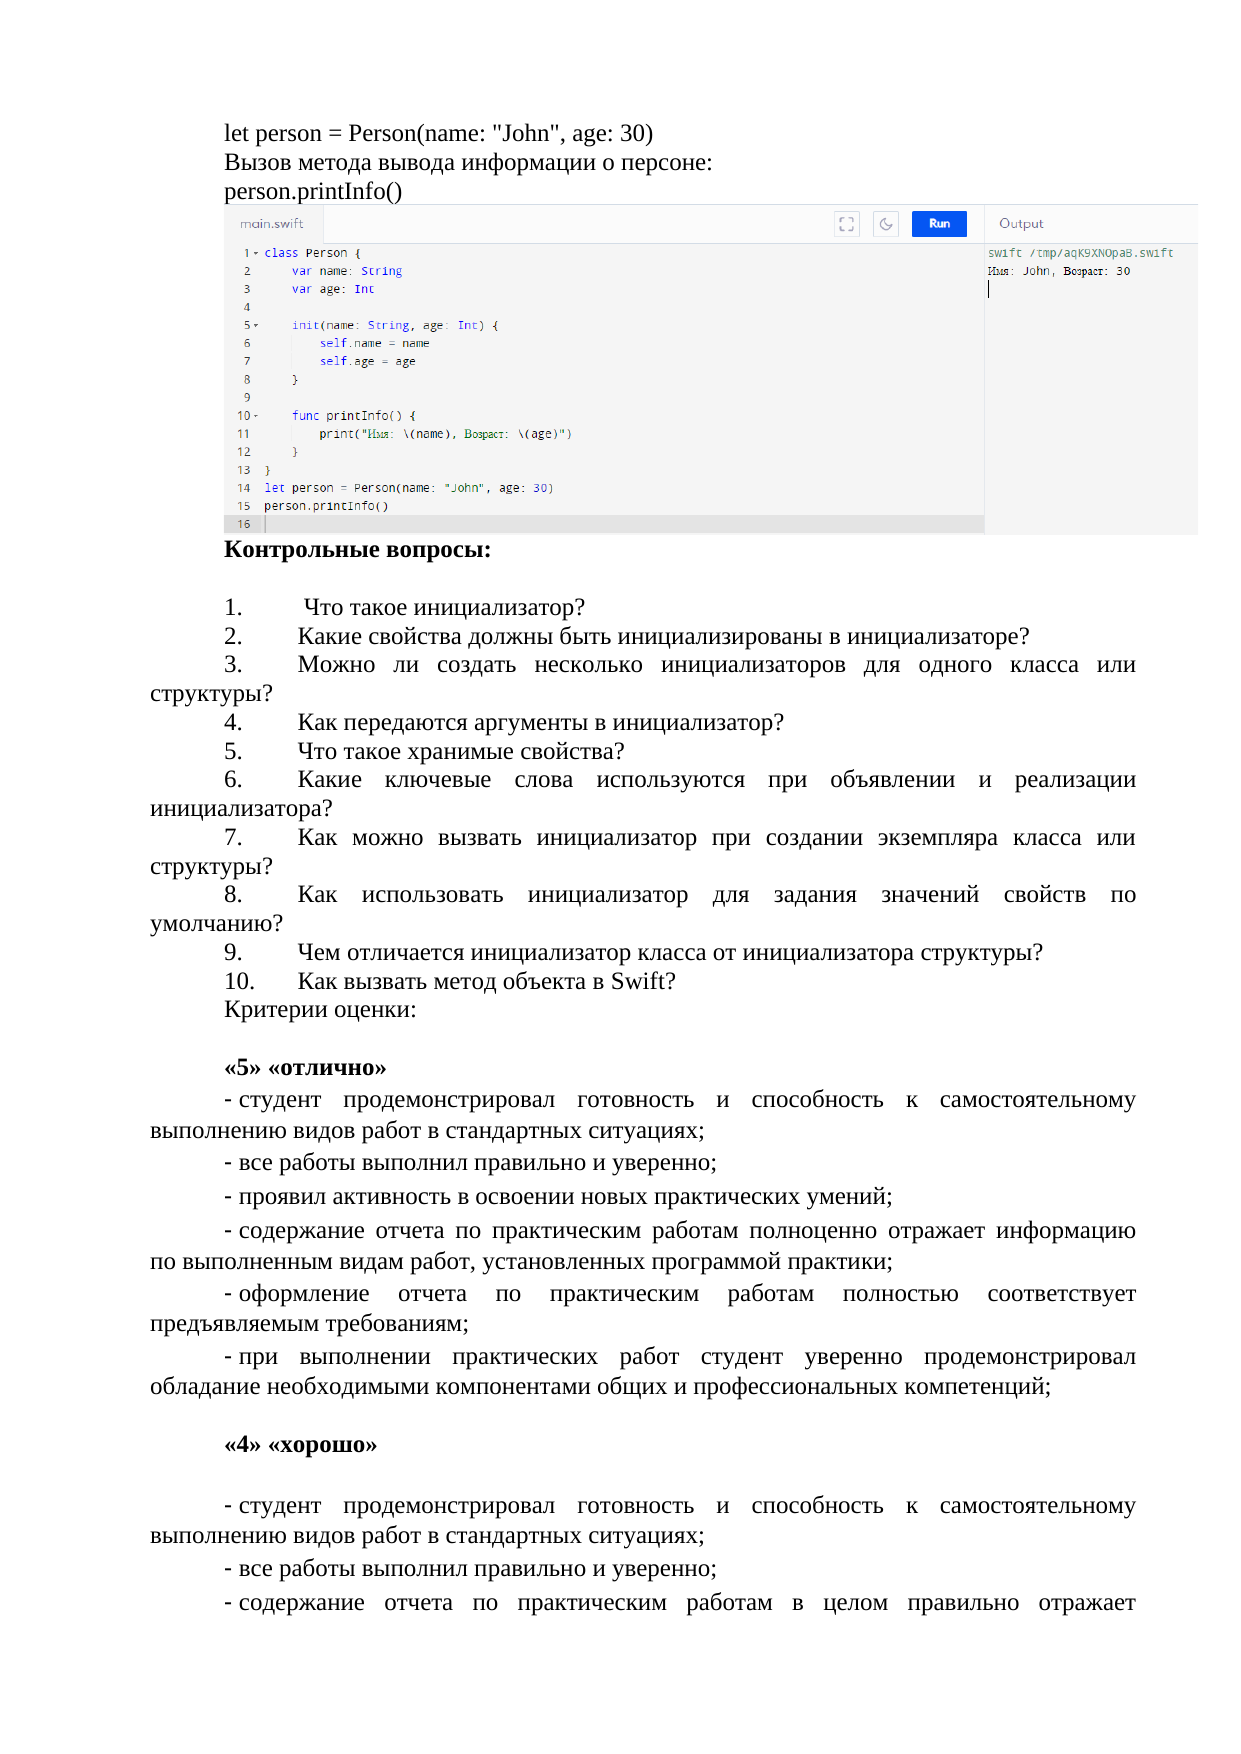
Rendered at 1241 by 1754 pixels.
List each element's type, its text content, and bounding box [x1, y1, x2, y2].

list Что такое инициализатор? [150, 592, 1137, 621]
text Вызов метода вывода информации о персоне: [150, 147, 1137, 176]
list Какие свойства должны быть инициализированы в инициализаторе? [150, 621, 1137, 649]
list Можно ли создать несколько инициализаторов для одного класса или структуры? [150, 649, 1137, 707]
list содержание отчета по практическим работам полноценно отражает информацию по выполненным видам работ, установленных программой практики; [150, 1212, 1137, 1274]
text let person = Person(name: "John", age: 30) [150, 118, 1137, 147]
list Чем отличается инициализатор класса от инициализатора структуры? [150, 937, 1137, 966]
text «4» «хорошо» [150, 1429, 1137, 1458]
list Какие ключевые слова используются при объявлении и реализации инициализатора? [150, 764, 1137, 822]
list Как можно вызвать инициализатор при создании экземпляра класса или структуры? [150, 822, 1137, 879]
text «5» «отлично» [150, 1052, 1137, 1081]
list все работы выполнил правильно и уверенно; [150, 1143, 1137, 1178]
list оформление отчета по практическим работам полностью соответствует предъявляемым требованиям; [150, 1274, 1137, 1337]
text Критерии оценки: [150, 994, 1137, 1023]
list при выполнении практических работ студент уверенно продемонстрировал обладание необходимыми компонентами общих и профессиональных компетенций; [150, 1337, 1137, 1400]
text person.printInfo() [150, 176, 1137, 204]
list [150, 1583, 1137, 1617]
list проявил активность в освоении новых практических умений; [150, 1178, 1137, 1212]
picture [223, 204, 1199, 535]
list Что такое хранимые свойства? [150, 736, 1137, 764]
list все работы выполнил правильно и уверенно; [150, 1549, 1137, 1583]
list студент продемонстрировал готовность и способность к самостоятельному выполнению видов работ в стандартных ситуациях; [150, 1081, 1137, 1143]
list студент продемонстрировал готовность и способность к самостоятельному выполнению видов работ в стандартных ситуациях; [150, 1486, 1137, 1549]
text Контрольные вопросы: [150, 534, 1137, 563]
list Как использовать инициализатор для задания значений свойств по умолчанию? [150, 879, 1137, 937]
list Как вызвать метод объекта в Swift? [150, 966, 1137, 994]
list Как передаются аргументы в инициализатор? [150, 707, 1137, 736]
